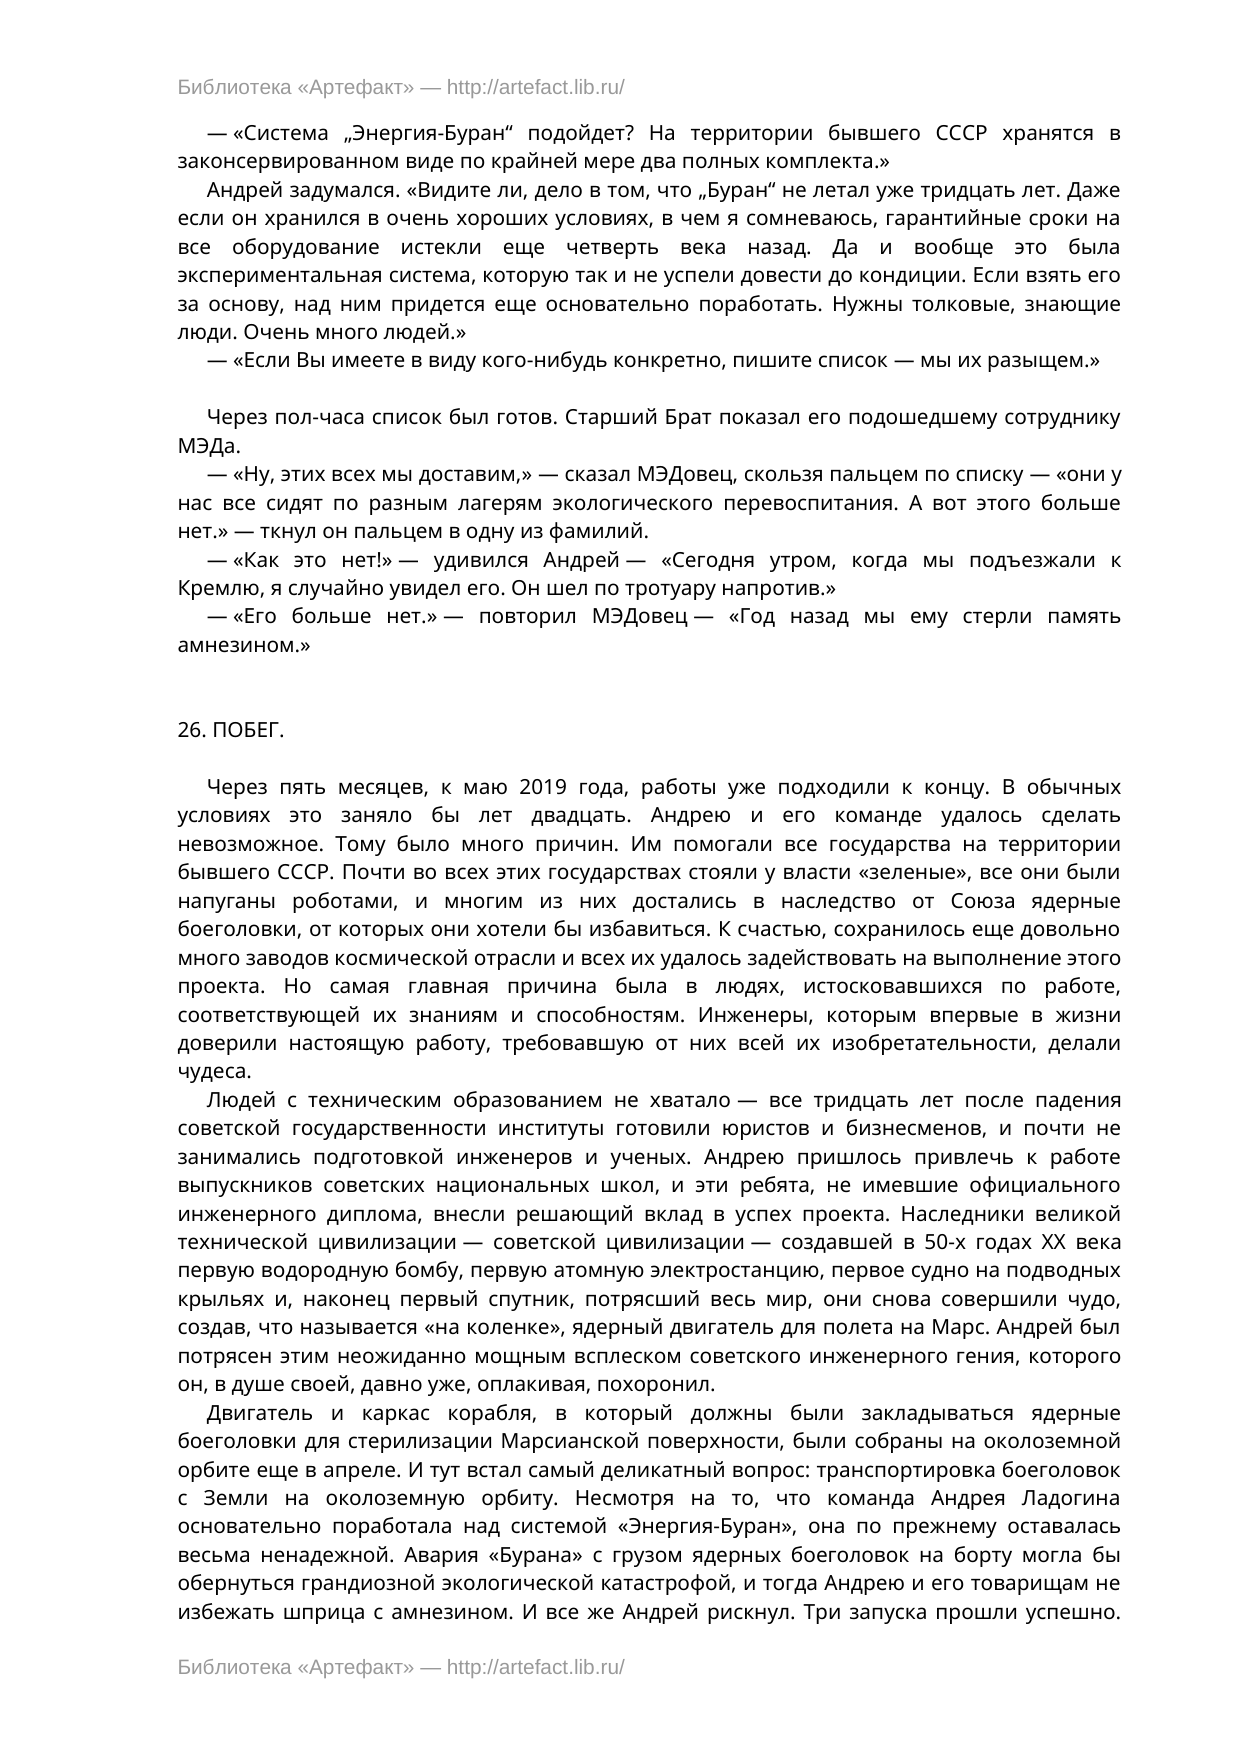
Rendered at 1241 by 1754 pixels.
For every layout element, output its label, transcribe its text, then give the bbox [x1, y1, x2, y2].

text Андрей задумался. «Видите ли, дело в том, что „Буран“ не летал уже тридцать лет. Даже если он хранился в очень хороших условиях, в чем я сомневаюсь, гарантийные сроки на все оборудование истекли еще четверть века назад. Да и вообще это была экспериментальная система, которую так и не успели довести до кондиции. Если взять его за основу, над ним придется еще основательно поработать. Нужны толковые, знающие люди. Очень много людей.» [177, 175, 1122, 346]
text — «Его больше нет.» — повторил МЭДовец — «Год назад мы ему стерли память амнезином.» [177, 602, 1122, 658]
text — «Если Вы имеете в виду кого-нибудь конкретно, пишите список — мы их разыщем.» [177, 346, 1122, 374]
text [177, 1398, 1122, 1625]
text Через пол-часа список был готов. Старший Брат показал его подошедшему сотруднику МЭДа. [177, 402, 1122, 459]
text Людей с техническим образованием не хватало — все тридцать лет после падения советской государственности институты готовили юристов и бизнесменов, и почти не занимались подготовкой инженеров и ученых. Андрею пришлось привлечь к работе выпускников советских национальных школ, и эти ребята, не имевшие официального инженерного диплома, внесли решающий вклад в успех проекта. Наследники великой технической цивилизации — советской цивилизации — создавшей в 50-х годах ХХ века первую водородную бомбу, первую атомную электростанцию, первое судно на подводных крыльях и, наконец первый спутник, потрясший весь мир, они снова совершили чудо, создав, что называется «на коленке», ядерный двигатель для полета на Марс. Андрей был потрясен этим неожиданно мощным всплеском советского инженерного гения, которого он, в душе своей, давно уже, оплакивая, похоронил. [177, 1085, 1122, 1398]
text — «Ну, этих всех мы доставим,» — сказал МЭДовец, скользя пальцем по списку — «они у нас все сидят по разным лагерям экологического перевоспитания. А вот этого больше нет.» — ткнул он пальцем в одну из фамилий. [177, 459, 1122, 545]
text 26. ПОБЕГ. [177, 715, 1122, 744]
text — «Система „Энергия-Буран“ подойдет? На территории бывшего СССР хранятся в законсервированном виде по крайней мере два полных комплекта.» [177, 118, 1122, 175]
text Через пять месяцев, к маю 2019 года, работы уже подходили к концу. В обычных условиях это заняло бы лет двадцать. Андрею и его команде удалось сделать невозможное. Тому было много причин. Им помогали все государства на территории бывшего СССР. Почти во всех этих государствах стояли у власти «зеленые», все они были напуганы роботами, и многим из них достались в наследство от Союза ядерные боеголовки, от которых они хотели бы избавиться. К счастью, сохранилось еще довольно много заводов космической отрасли и всех их удалось задействовать на выполнение этого проекта. Но самая главная причина была в людях, истосковавшихся по работе, соответствующей их знаниям и способностям. Инженеры, которым впервые в жизни доверили настоящую работу, требовавшую от них всей их изобретательности, делали чудеса. [177, 772, 1122, 1085]
text — «Как это нет!» — удивился Андрей — «Сегодня утром, когда мы подъезжали к Кремлю, я случайно увидел его. Он шел по тротуару напротив.» [177, 545, 1122, 602]
